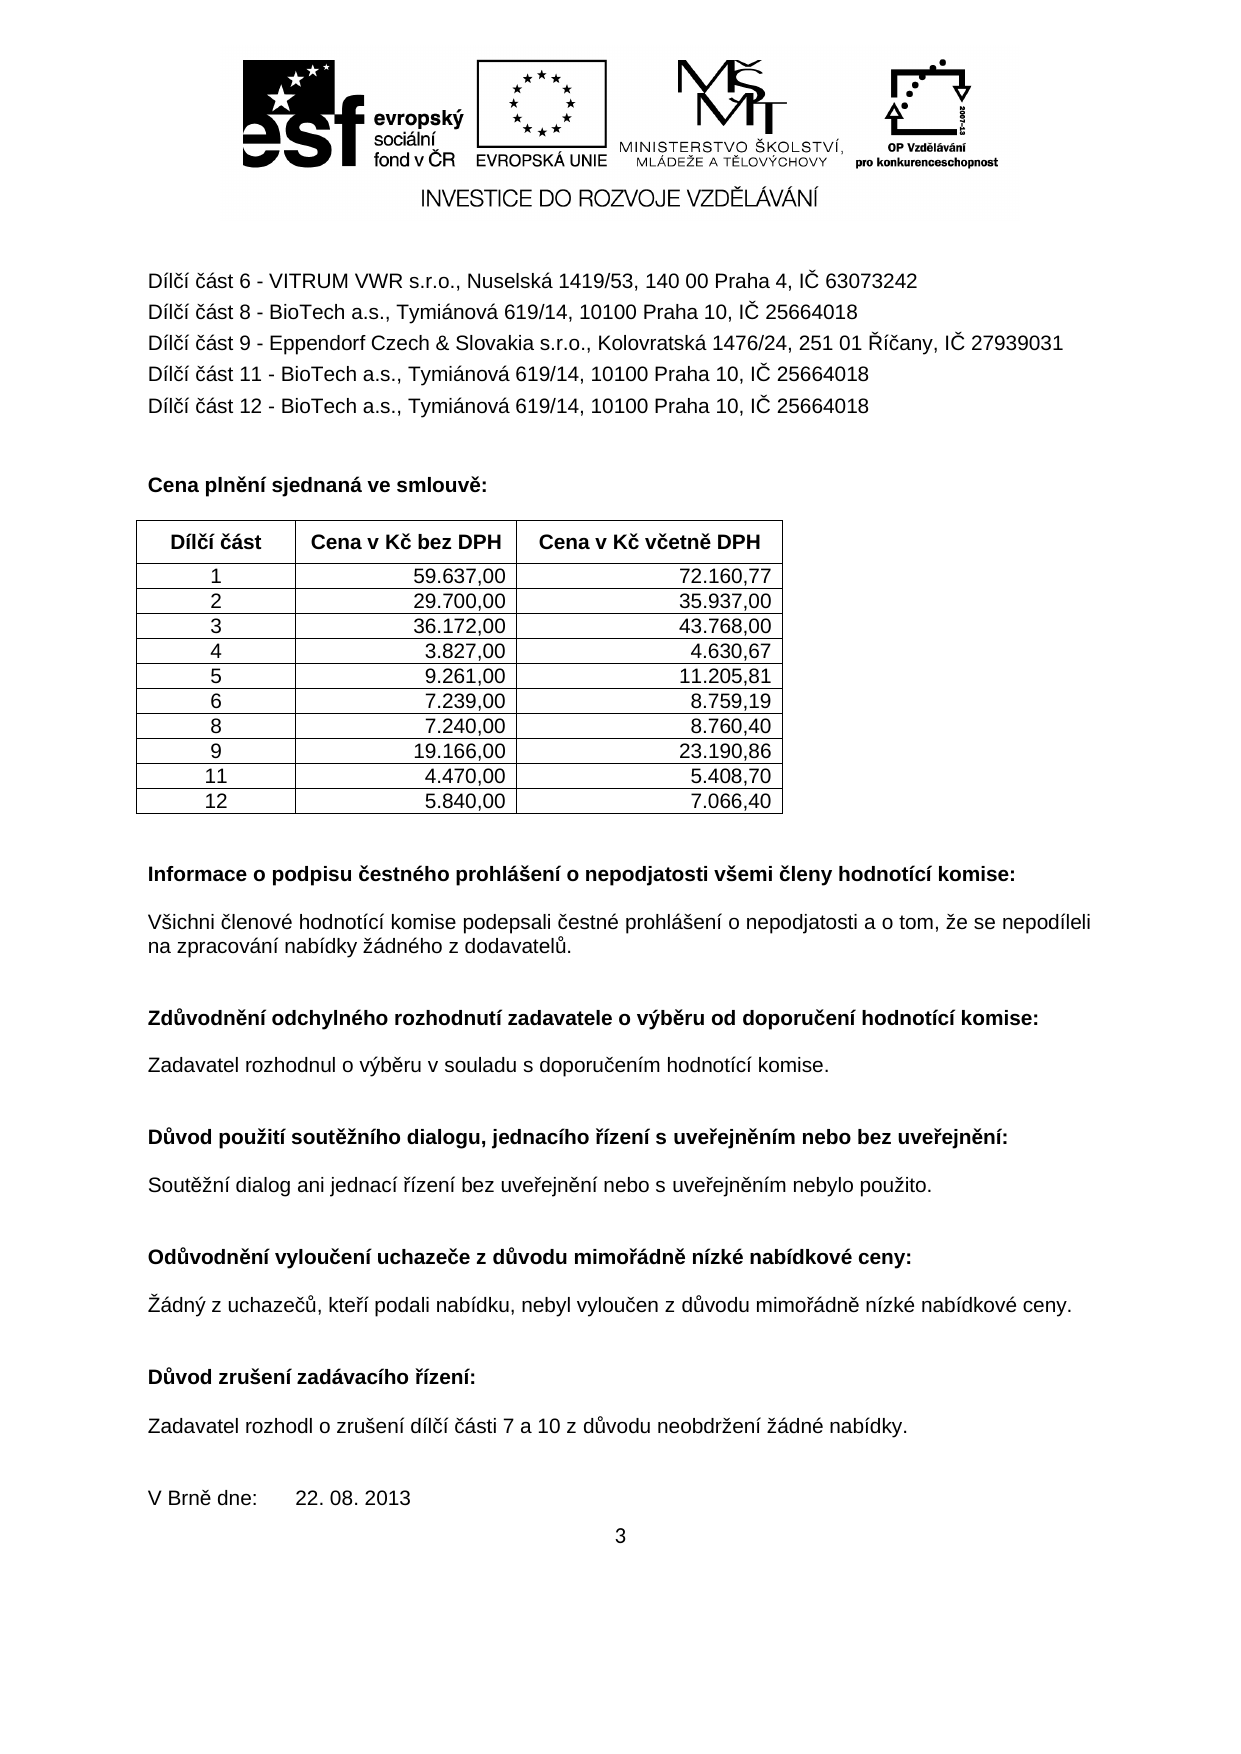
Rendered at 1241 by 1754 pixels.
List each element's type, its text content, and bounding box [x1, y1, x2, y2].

list Odůvodnění vyloučení uchazeče z důvodu mimořádně nízké nabídkové ceny: [148, 1245, 1093, 1269]
text Všichni členové hodnotící komise podepsali čestné prohlášení o nepodjatosti a o tom, že se nepodíleli na zpracování nabídky žádného z dodavatelů. [148, 909, 1093, 957]
table_cell 5.840,00 [296, 789, 516, 813]
list Důvod použití soutěžního dialogu, jednacího řízení s uveřejněním nebo bez uveřejnění: [148, 1125, 1093, 1149]
list Žádný z uchazečů, kteří podali nabídku, nebyl vyloučen z důvodu mimořádně nízké nabídkové ceny. [148, 1293, 1093, 1317]
table_cell 9 [137, 739, 295, 763]
table_cell 8 [137, 714, 295, 738]
table_cell 2 [137, 589, 295, 613]
table_cell 7.066,40 [517, 789, 782, 813]
table_cell 23.190,86 [517, 739, 782, 763]
table_cell 4 [137, 639, 295, 663]
text Zadavatel rozhodl o zrušení dílčí části 7 a 10 z důvodu neobdržení žádné nabídky. [148, 1413, 1093, 1438]
text Dílčí část 9 - Eppendorf Czech & Slovakia s.r.o., Kolovratská 1476/24, 251 01 Říčany, IČ 27939031 [148, 331, 1093, 355]
text Zadavatel rozhodnul o výběru v souladu s doporučením hodnotící komise. [148, 1053, 1093, 1077]
text Dílčí část 11 - BioTech a.s., Tymiánová 619/14, 10100 Praha 10, IČ 25664018 [148, 362, 1093, 386]
table_cell 9.261,00 [296, 664, 516, 688]
table_cell 8.759,19 [517, 689, 782, 713]
picture [220, 45, 1020, 221]
table_header Cena v Kč bez DPH [296, 521, 516, 563]
table_cell 5 [137, 664, 295, 688]
text Cena plnění sjednaná ve smlouvě: [148, 472, 1093, 496]
table_cell 59.637,00 [296, 564, 516, 588]
list Soutěžní dialog ani jednací řízení bez uveřejnění nebo s uveřejněním nebylo použito. [148, 1173, 1093, 1197]
table_cell 7.239,00 [296, 689, 516, 713]
text Dílčí část 8 - BioTech a.s., Tymiánová 619/14, 10100 Praha 10, IČ 25664018 [148, 300, 1093, 324]
table_cell 36.172,00 [296, 614, 516, 638]
table_cell 43.768,00 [517, 614, 782, 638]
table_cell 12 [137, 789, 295, 813]
table_cell 35.937,00 [517, 589, 782, 613]
table_cell 3 [137, 614, 295, 638]
text Zdůvodnění odchylného rozhodnutí zadavatele o výběru od doporučení hodnotící komise: [148, 1005, 1093, 1029]
text Dílčí část 6 - VITRUM VWR s.r.o., Nuselská 1419/53, 140 00 Praha 4, IČ 63073242 [148, 269, 1093, 293]
table_cell 4.630,67 [517, 639, 782, 663]
table_header Dílčí část [137, 521, 295, 563]
table_cell 4.470,00 [296, 764, 516, 788]
table_cell 72.160,77 [517, 564, 782, 588]
table_cell 11 [137, 764, 295, 788]
text Informace o podpisu čestného prohlášení o nepodjatosti všemi členy hodnotící komise: [148, 862, 1093, 886]
list Důvod zrušení zadávacího řízení: [148, 1365, 1093, 1389]
table_cell 19.166,00 [296, 739, 516, 763]
table_cell 1 [137, 564, 295, 588]
table_cell 5.408,70 [517, 764, 782, 788]
table_cell 3.827,00 [296, 639, 516, 663]
table_cell 29.700,00 [296, 589, 516, 613]
list V Brně dne: 22. 08. 2013 [148, 1486, 1093, 1509]
table_cell 8.760,40 [517, 714, 782, 738]
table_header Cena v Kč včetně DPH [517, 521, 782, 563]
table_cell 11.205,81 [517, 664, 782, 688]
table_cell 6 [137, 689, 295, 713]
table_cell 7.240,00 [296, 714, 516, 738]
text Dílčí část 12 - BioTech a.s., Tymiánová 619/14, 10100 Praha 10, IČ 25664018 [148, 393, 1093, 417]
